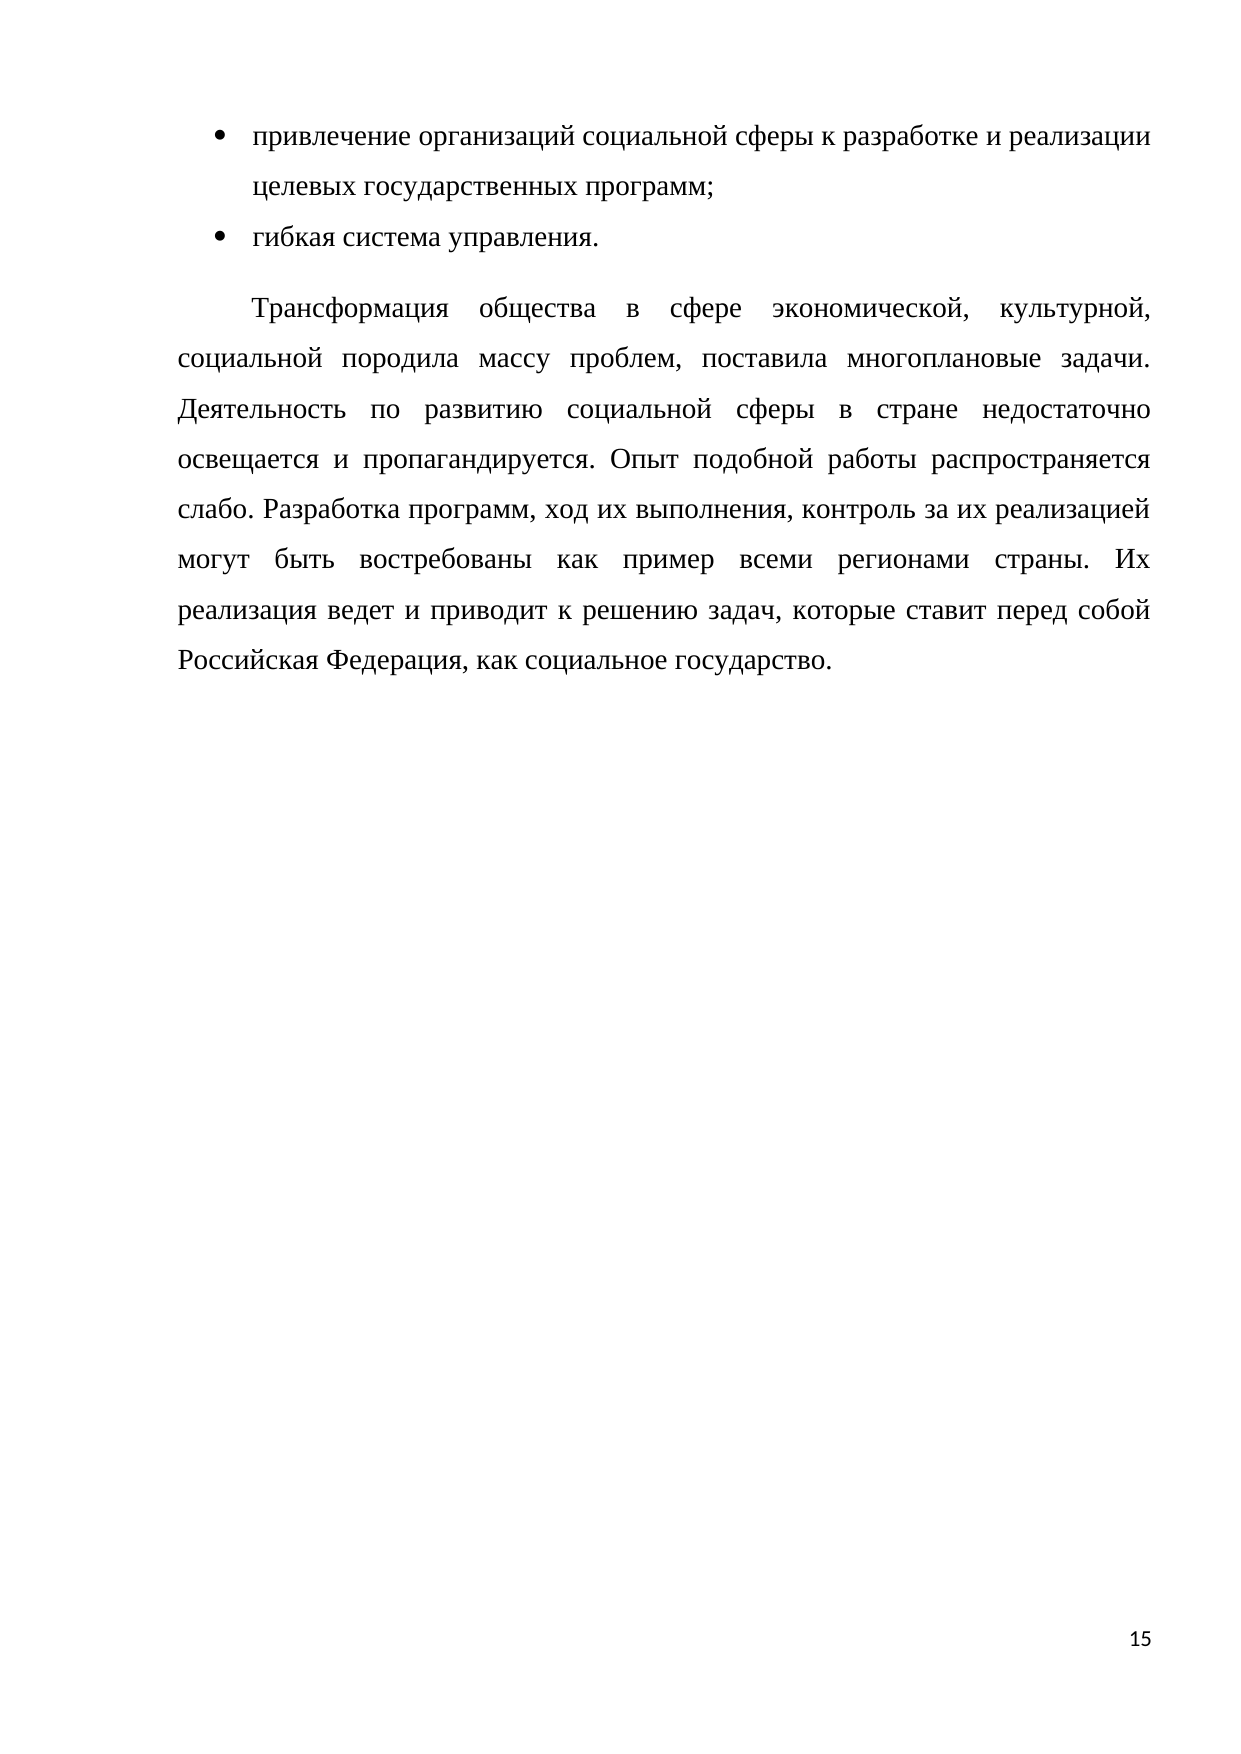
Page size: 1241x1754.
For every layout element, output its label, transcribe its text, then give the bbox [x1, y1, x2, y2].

list гибкая система управления. [215, 219, 1152, 252]
list привлечение организаций социальной сферы к разработке и реализации целевых государственных программ; [215, 118, 1152, 202]
text Трансформация общества в сфере экономической, культурной, социальной породила массу проблем, поставила многоплановые задачи. Деятельность по развитию социальной сферы в стране недостаточно освещается и пропагандируется. Опыт подобной работы распространяется слабо. Разработка программ, ход их выполнения, контроль за их реализацией могут быть востребованы как пример всеми регионами страны. Их реализация ведет и приводит к решению задач, которые ставит перед собой Российская Федерация, как социальное государство. [177, 290, 1152, 676]
